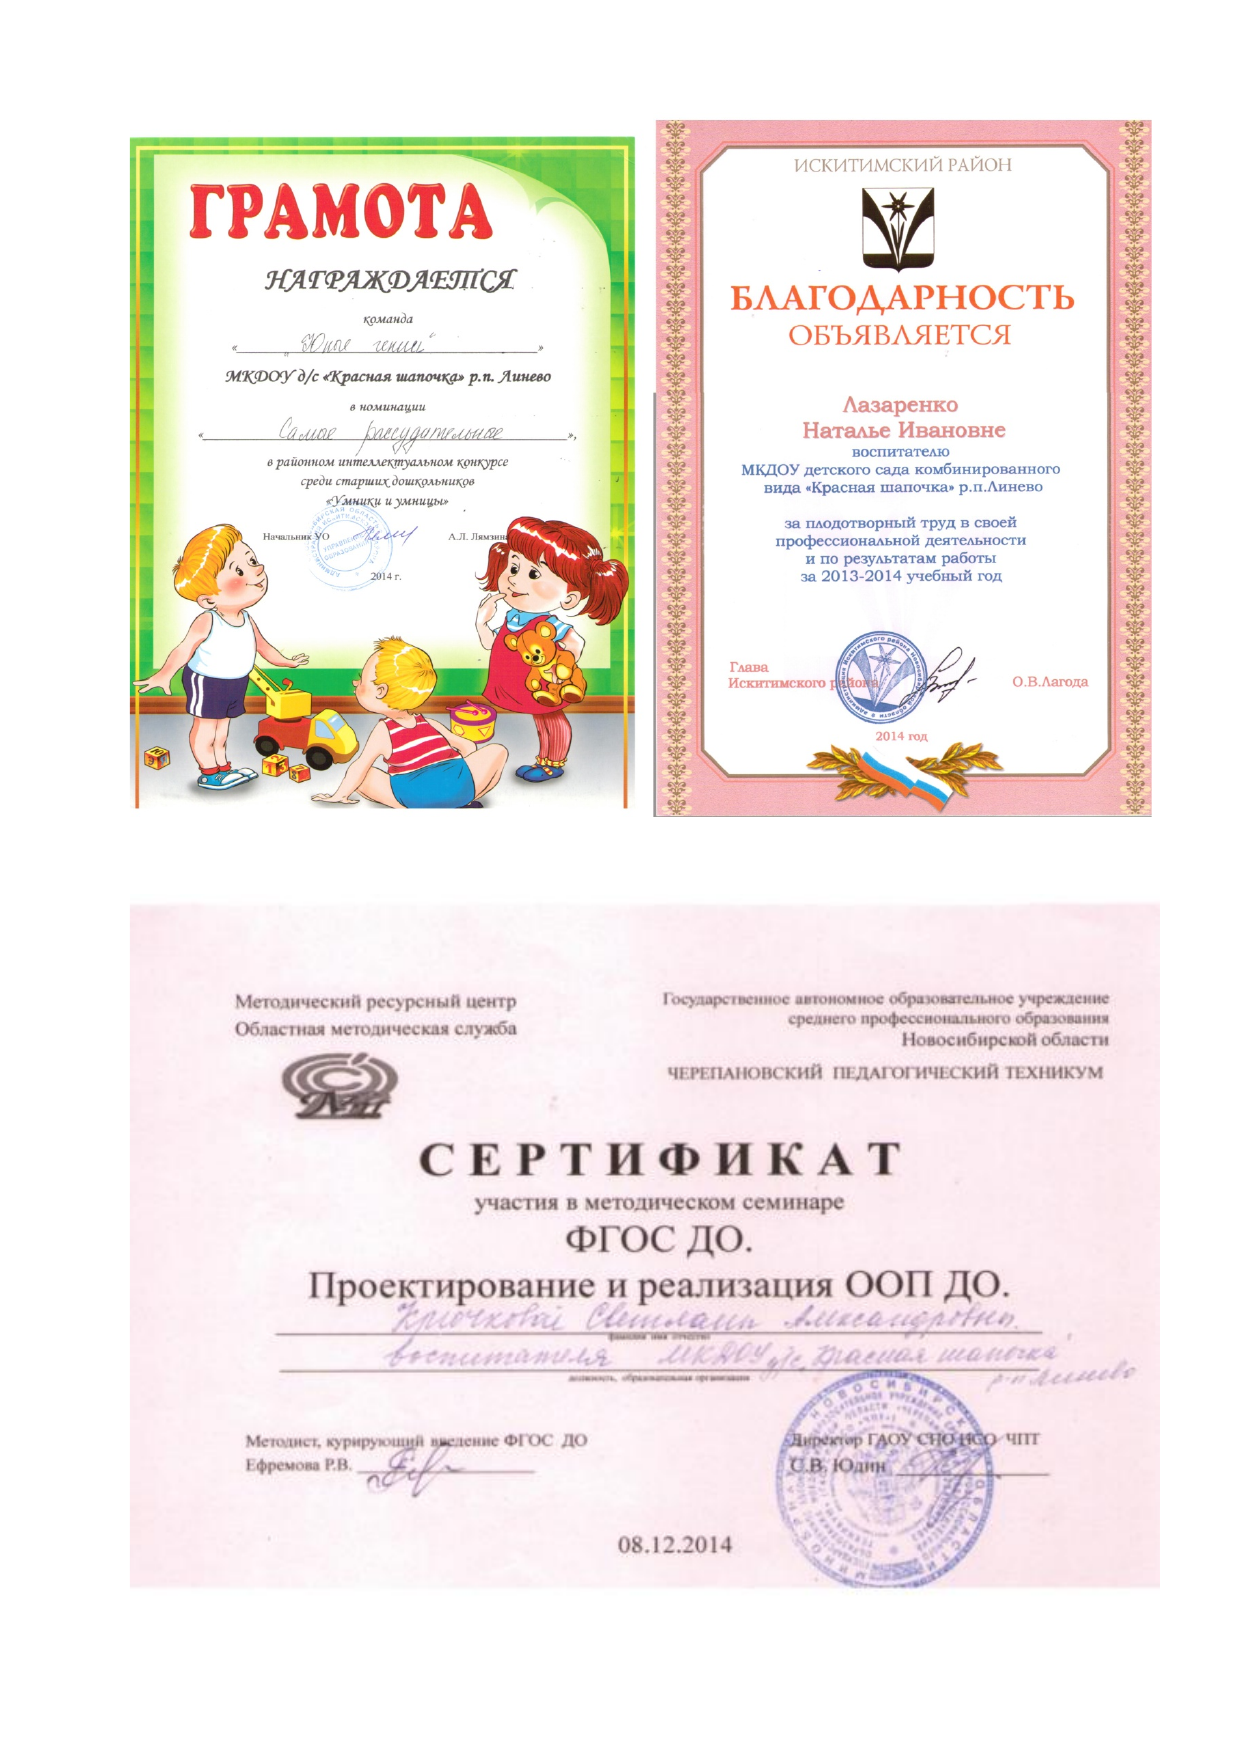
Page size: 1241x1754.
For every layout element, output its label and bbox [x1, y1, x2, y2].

picture [129, 112, 1152, 817]
picture [129, 894, 1160, 1606]
